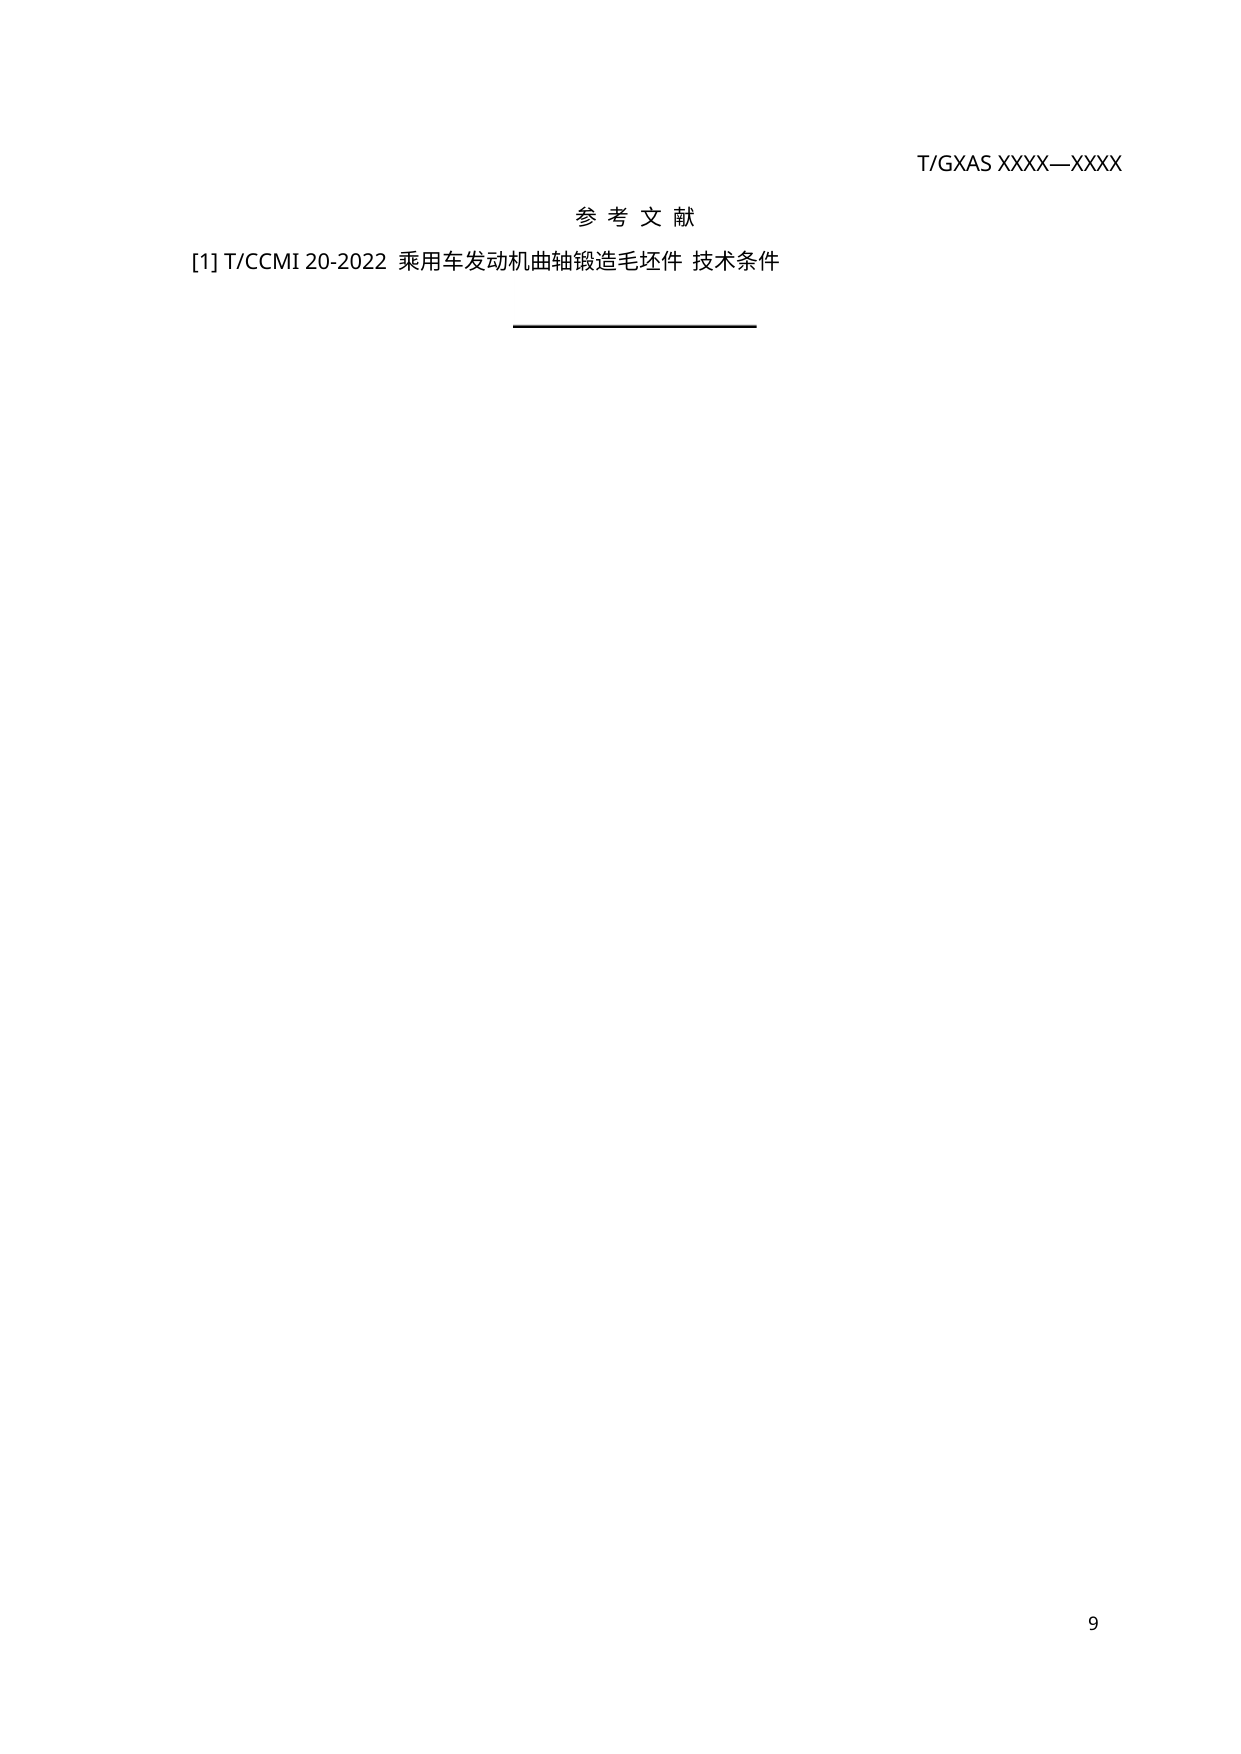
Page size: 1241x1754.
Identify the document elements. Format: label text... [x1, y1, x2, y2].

picture [513, 276, 757, 328]
text [1] T/CCMI 20-2022 乘用车发动机曲轴锻造毛坯件 技术条件 [148, 244, 1122, 276]
text 参考文献 [148, 200, 1122, 232]
